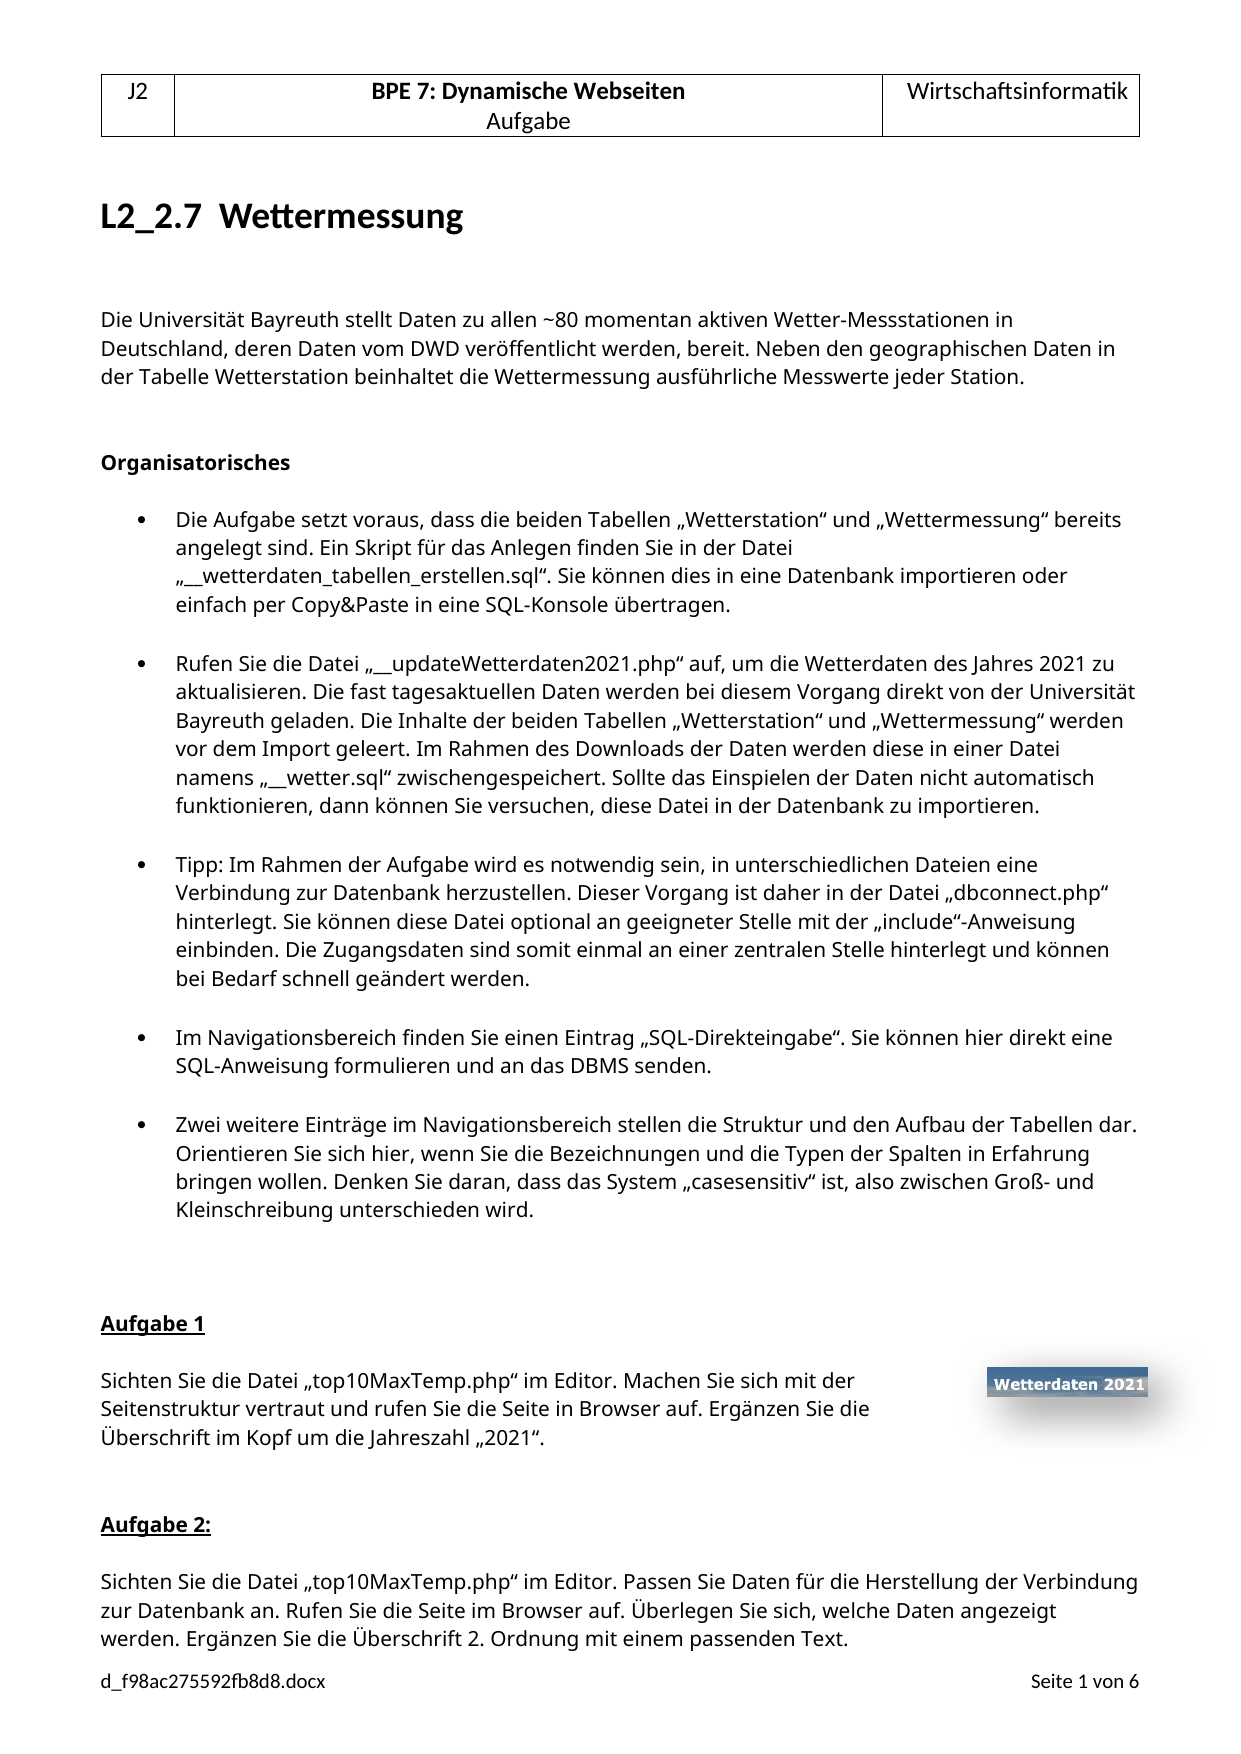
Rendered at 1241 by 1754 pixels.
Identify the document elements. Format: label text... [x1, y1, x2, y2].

list Rufen Sie die Datei „__updateWetterdaten2021.php“ auf, um die Wetterdaten des Jahres 2021 zu aktualisieren. Die fast tagesaktuellen Daten werden bei diesem Vorgang direkt von der Universität Bayreuth geladen. Die Inhalte der beiden Tabellen „Wetterstation“ und „Wettermessung“ werden vor dem Import geleert. Im Rahmen des Downloads der Daten werden diese in einer Datei namens „__wetter.sql“ zwischengespeichert. Sollte das Einspielen der Daten nicht automatisch funktionieren, dann können Sie versuchen, diese Datei in der Datenbank zu importieren. [138, 649, 1140, 850]
list Im Navigationsbereich finden Sie einen Eintrag „SQL-Direkteingabe“. Sie können hier direkt eine SQL-Anweisung formulieren und an das DBMS senden. [138, 1023, 1140, 1110]
text Sichten Sie die Datei „top10MaxTemp.php“ im Editor. Passen Sie Daten für die Herstellung der Verbindung zur Datenbank an. Rufen Sie die Seite im Browser auf. Überlegen Sie sich, welche Daten angezeigt werden. Ergänzen Sie die Überschrift 2. Ordnung mit einem passenden Text. [100, 1539, 1140, 1653]
subtitle L2_2.7 Wettermessung [100, 192, 1140, 238]
text Organisatorisches [100, 448, 1140, 476]
text Sichten Sie die Datei „top10MaxTemp.php“ im Editor. Machen Sie sich mit der Seitenstruktur vertraut und rufen Sie die Seite in Browser auf. Ergänzen Sie die Überschrift im Kopf um die Jahreszahl „2021“. [100, 1366, 1140, 1482]
text Die Universität Bayreuth stellt Daten zu allen ~80 momentan aktiven Wetter-Messstationen in Deutschland, deren Daten vom DWD veröffentlicht werden, bereit. Neben den geographischen Daten in der Tabelle Wetterstation beinhaltet die Wettermessung ausführliche Messwerte jeder Station. [100, 306, 1140, 391]
text Aufgabe 1 [100, 1309, 1140, 1338]
list Tipp: Im Rahmen der Aufgabe wird es notwendig sein, in unterschiedlichen Dateien eine Verbindung zur Datenbank herzustellen. Dieser Vorgang ist daher in der Datei „dbconnect.php“ hinterlegt. Sie können diese Datei optional an geeigneter Stelle mit der „include“-Anweisung einbinden. Die Zugangsdaten sind somit einmal an einer zentralen Stelle hinterlegt und können bei Bedarf schnell geändert werden. [138, 850, 1140, 1023]
picture [987, 1367, 1148, 1397]
list Die Aufgabe setzt voraus, dass die beiden Tabellen „Wetterstation“ und „Wettermessung“ bereits angelegt sind. Ein Skript für das Anlegen finden Sie in der Datei „__wetterdaten_tabellen_erstellen.sql“. Sie können dies in eine Datenbank importieren oder einfach per Copy&Paste in eine SQL-Konsole übertragen. [138, 505, 1140, 649]
text Aufgabe 2: [100, 1510, 1140, 1539]
list Zwei weitere Einträge im Navigationsbereich stellen die Struktur und den Aufbau der Tabellen dar. Orientieren Sie sich hier, wenn Sie die Bezeichnungen und die Typen der Spalten in Erfahrung bringen wollen. Denken Sie daran, dass das System „casesensitiv“ ist, also zwischen Groß- und Kleinschreibung unterschieden wird. [138, 1110, 1140, 1224]
